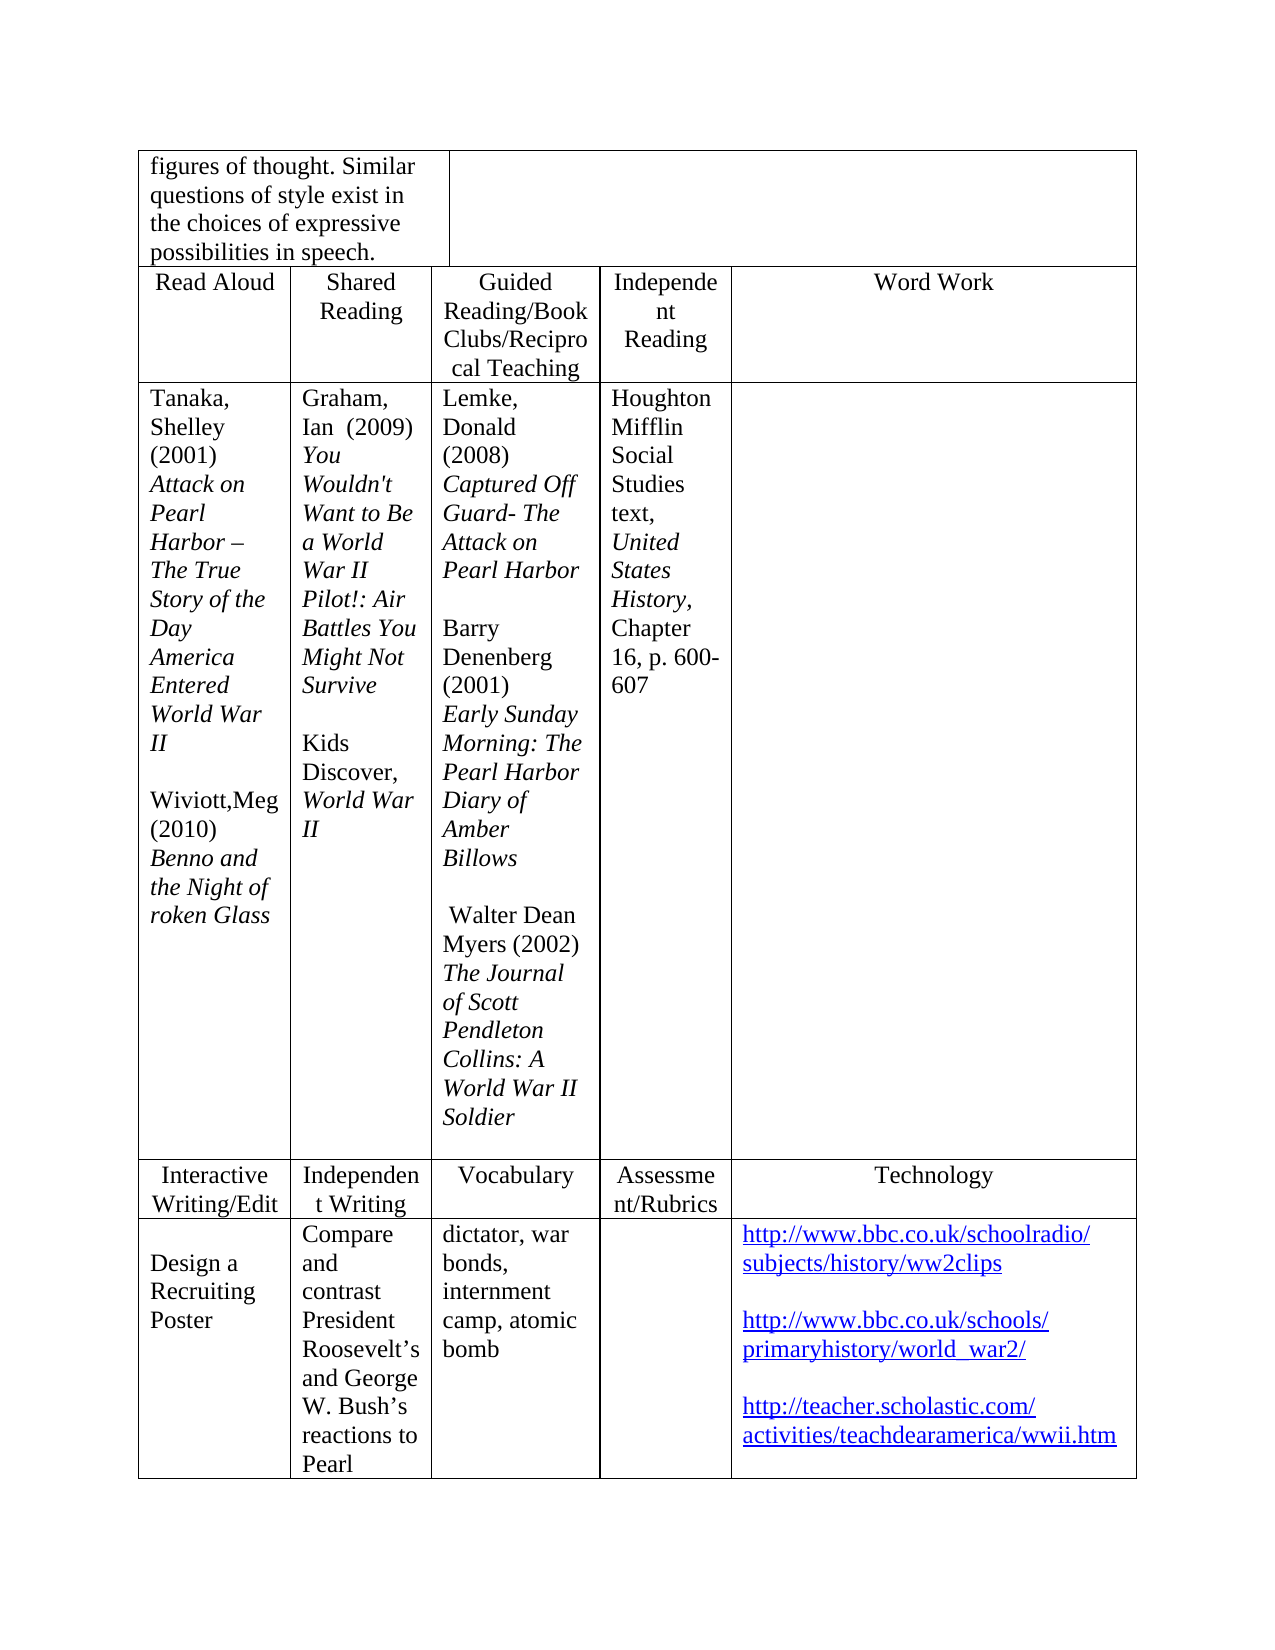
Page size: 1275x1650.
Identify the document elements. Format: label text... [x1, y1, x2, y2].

table_cell Lemke, Donald (2008) Captured Off Guard- The Attack on Pearl Harbor Barry Denenberg (2001) Early Sunday Morning: The Pearl Harbor Diary of Amber Billows Walter Dean Myers (2002) The Journal of Scott Pendleton Collins: A World War II Soldier [432, 383, 599, 1159]
table_cell [732, 383, 1136, 1159]
table_cell Read Aloud [139, 267, 290, 382]
table_cell Houghton Mifflin Social Studies text, United States History, Chapter 16, p. 600-607 [601, 383, 731, 1159]
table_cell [139, 151, 449, 266]
table_cell Technology [732, 1160, 1136, 1218]
table_cell Shared Reading [291, 267, 431, 382]
table_cell Guided Reading/Book Clubs/Reciprocal Teaching [432, 267, 599, 382]
table_cell Assessment/Rubrics [601, 1160, 731, 1218]
table_cell Vocabulary [432, 1160, 599, 1218]
table_cell Tanaka, Shelley (2001) Attack on Pearl Harbor – The True Story of the Day America Entered World War II Wiviott,Meg (2010) Benno and the Night of roken Glass [139, 383, 290, 1159]
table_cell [139, 1219, 290, 1478]
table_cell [450, 151, 1136, 266]
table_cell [432, 1219, 599, 1478]
table_cell Graham, Ian (2009) You Wouldn't Want to Be a World War II Pilot!: Air Battles You Might Not Survive Kids Discover, World War II [291, 383, 431, 1159]
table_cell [732, 1219, 1136, 1478]
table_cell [291, 1219, 431, 1478]
table_cell Interactive Writing/Edit [139, 1160, 290, 1218]
table_cell [601, 1219, 731, 1478]
table_cell Independent Reading [601, 267, 731, 382]
table_cell Independent Writing [291, 1160, 431, 1218]
table_cell Word Work [732, 267, 1136, 382]
